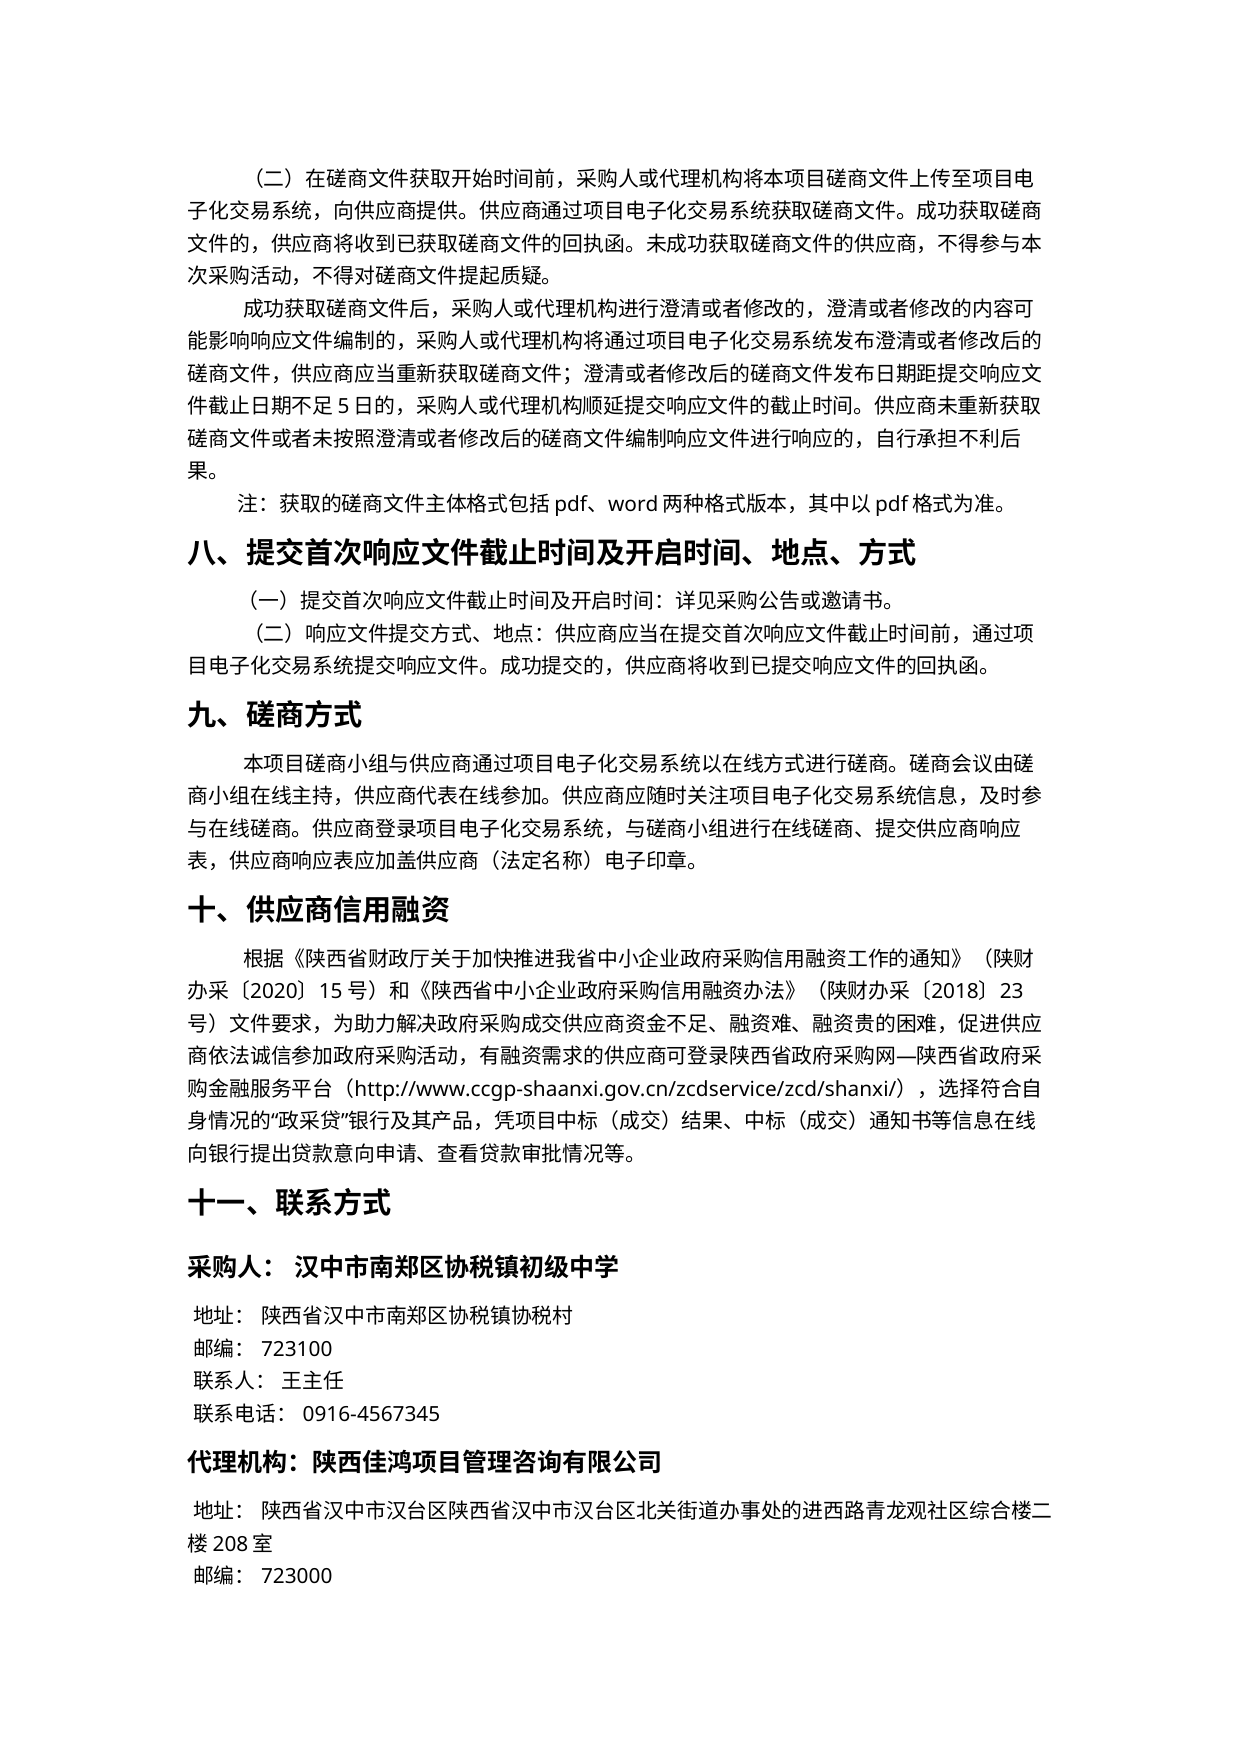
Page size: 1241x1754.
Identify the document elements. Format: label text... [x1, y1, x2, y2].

text 联系人： 王主任 [187, 1364, 1053, 1397]
text 代理机构：陕西佳鸿项目管理咨询有限公司 [187, 1429, 1053, 1494]
text 地址： 陕西省汉中市南郑区协税镇协税村 [187, 1299, 1053, 1332]
text 地址： 陕西省汉中市汉台区陕西省汉中市汉台区北关街道办事处的进西路青龙观社区综合楼二楼208室 [187, 1494, 1053, 1559]
text 根据《陕西省财政厅关于加快推进我省中小企业政府采购信用融资工作的通知》（陕财办采〔2020〕15 号）和《陕西省中小企业政府采购信用融资办法》（陕财办采〔2018〕23 号）文件要求，为助力解决政府采购成交供应商资金不足、融资难、融资贵的困难，促进供应商依法诚信参加政府采购活动，有融资需求的供应商可登录陕西省政府采购网—陕西省政府采购金融服务平台（http://www.ccgp-shaanxi.gov.cn/zcdservice/zcd/shanxi/），选择符合自身情况的“政采贷”银行及其产品，凭项目中标（成交）结果、中标（成交）通知书等信息在线向银行提出贷款意向申请、查看贷款审批情况等。 [187, 942, 1053, 1169]
text 本项目磋商小组与供应商通过项目电子化交易系统以在线方式进行磋商。磋商会议由磋商小组在线主持，供应商代表在线参加。供应商应随时关注项目电子化交易系统信息，及时参与在线磋商。供应商登录项目电子化交易系统，与磋商小组进行在线磋商、提交供应商响应表，供应商响应表应加盖供应商（法定名称）电子印章。 [187, 747, 1053, 877]
text 九、磋商方式 [187, 682, 1053, 747]
text 十、供应商信用融资 [187, 877, 1053, 942]
text 邮编： 723100 [187, 1332, 1053, 1364]
text 十一、联系方式 [187, 1169, 1053, 1234]
text 八、提交首次响应文件截止时间及开启时间、地点、方式 [187, 519, 1053, 584]
text 联系电话： 0916-4567345 [187, 1397, 1053, 1429]
text （一）提交首次响应文件截止时间及开启时间：详见采购公告或邀请书。 [187, 584, 1053, 617]
text 邮编： 723000 [187, 1559, 1053, 1592]
text 成功获取磋商文件后，采购人或代理机构进行澄清或者修改的，澄清或者修改的内容可能影响响应文件编制的，采购人或代理机构将通过项目电子化交易系统发布澄清或者修改后的磋商文件，供应商应当重新获取磋商文件；澄清或者修改后的磋商文件发布日期距提交响应文件截止日期不足5日的，采购人或代理机构顺延提交响应文件的截止时间。供应商未重新获取磋商文件或者未按照澄清或者修改后的磋商文件编制响应文件进行响应的，自行承担不利后果。 [187, 292, 1053, 487]
text 采购人： 汉中市南郑区协税镇初级中学 [187, 1234, 1053, 1299]
text （二）响应文件提交方式、地点：供应商应当在提交首次响应文件截止时间前，通过项目电子化交易系统提交响应文件。成功提交的，供应商将收到已提交响应文件的回执函。 [187, 617, 1053, 682]
text （二）在磋商文件获取开始时间前，采购人或代理机构将本项目磋商文件上传至项目电子化交易系统，向供应商提供。供应商通过项目电子化交易系统获取磋商文件。成功获取磋商文件的，供应商将收到已获取磋商文件的回执函。未成功获取磋商文件的供应商，不得参与本次采购活动，不得对磋商文件提起质疑。 [187, 162, 1053, 292]
text 注：获取的磋商文件主体格式包括pdf、word两种格式版本，其中以pdf格式为准。 [187, 487, 1053, 519]
